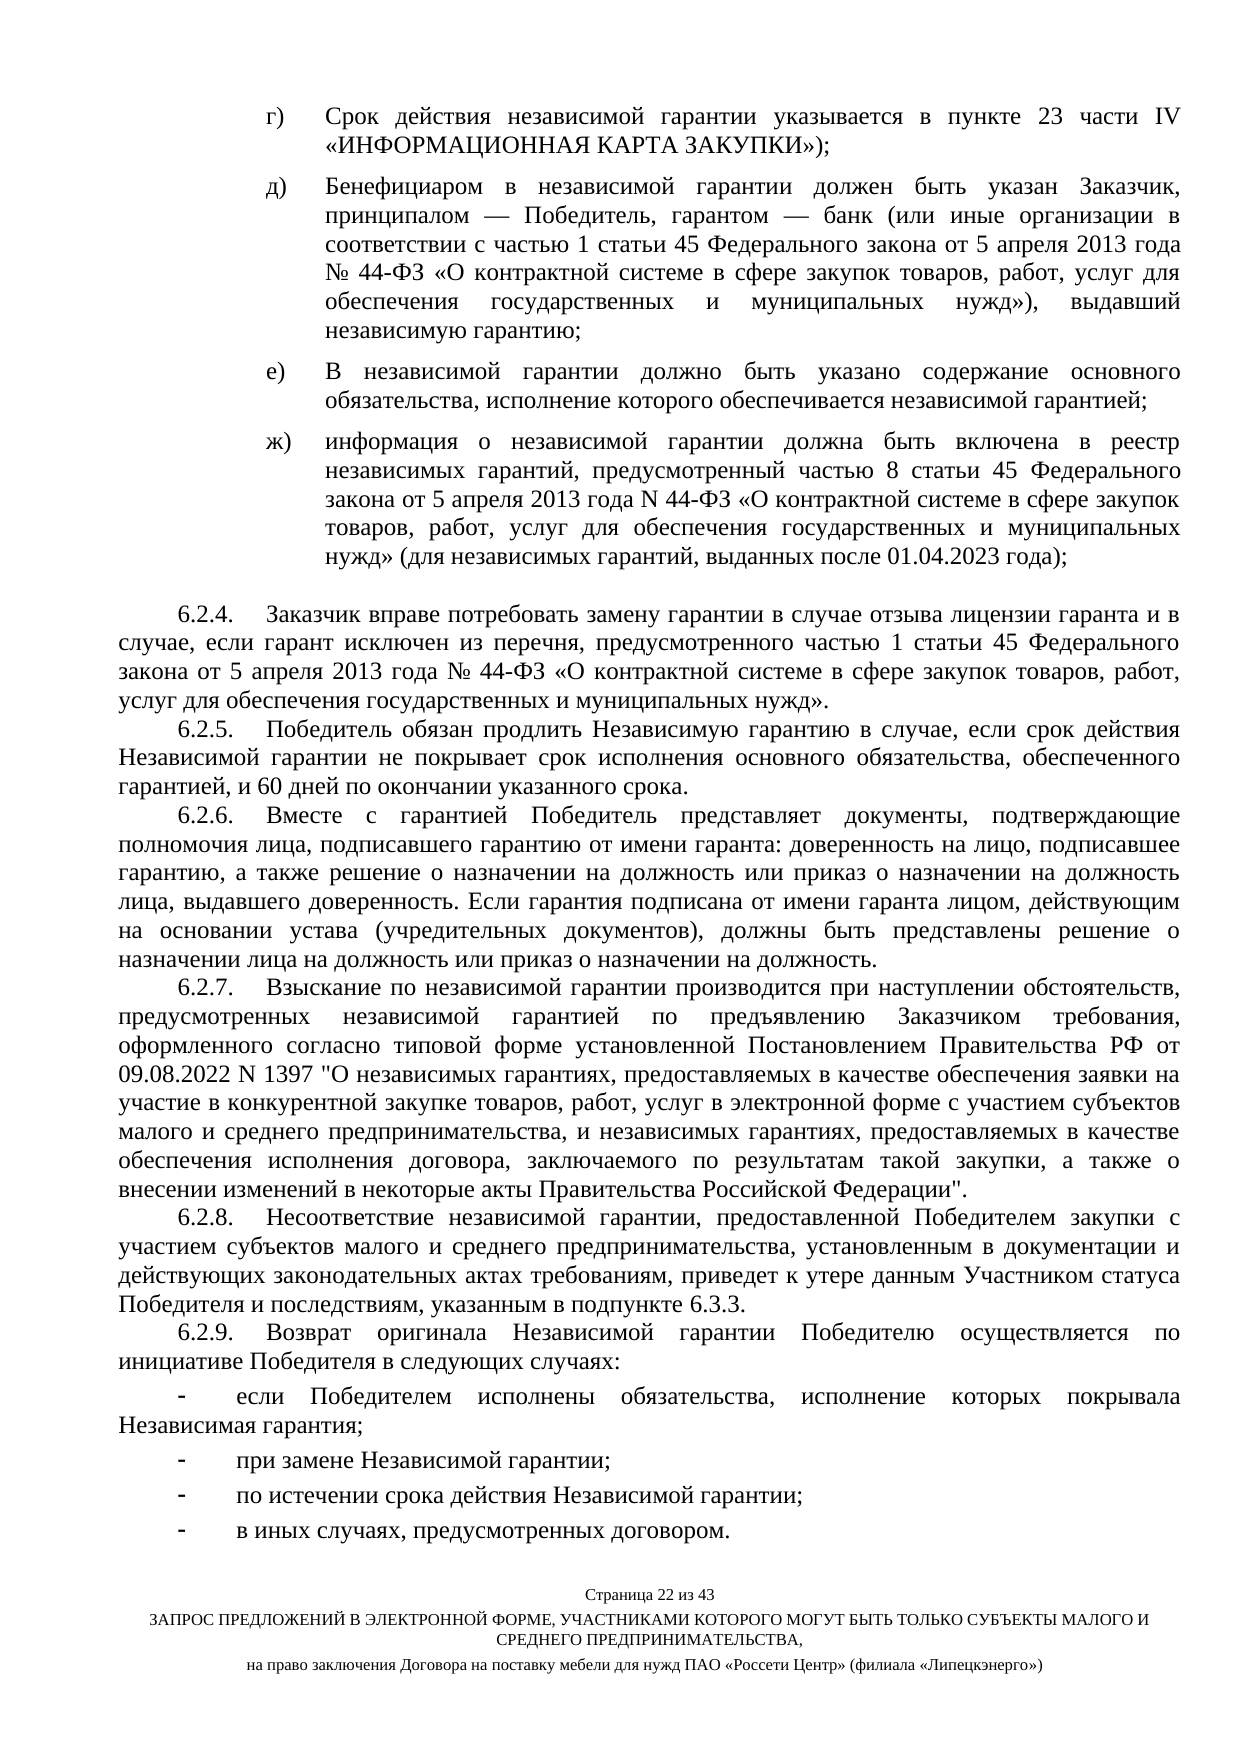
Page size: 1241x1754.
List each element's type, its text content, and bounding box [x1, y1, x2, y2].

subtitle Взыскание по независимой гарантии производится при наступлении обстоятельств, предусмотренных независимой гарантией по предъявлению Заказчиком требования, оформленного согласно типовой форме установленной Постановлением Правительства РФ от 09.08.2022 N 1397 "О независимых гарантиях, предоставляемых в качестве обеспечения заявки на участие в конкурентной закупке товаров, работ, услуг в электронной форме с участием субъектов малого и среднего предпринимательства, и независимых гарантиях, предоставляемых в качестве обеспечения исполнения договора, заключаемого по результатам такой закупки, а также о внесении изменений в некоторые акты Правительства Российской Федерации". [118, 972, 1181, 1202]
subtitle Заказчик вправе потребовать замену гарантии в случае отзыва лицензии гаранта и в случае, если гарант исключен из перечня, предусмотренного частью 1 статьи 45 Федерального закона от 5 апреля 2013 года № 44-ФЗ «О контрактной системе в сфере закупок товаров, работ, услуг для обеспечения государственных и муниципальных нужд». [118, 599, 1181, 714]
subtitle Победитель обязан продлить Независимую гарантию в случае, если срок действия Независимой гарантии не покрывает срок исполнения основного обязательства, обеспеченного гарантией, и 60 дней по окончании указанного срока. [118, 714, 1181, 800]
list информация о независимой гарантии должна быть включена в реестр независимых гарантий, предусмотренный частью 8 статьи 45 Федерального закона от 5 апреля 2013 года N 44-ФЗ «О контрактной системе в сфере закупок товаров, работ, услуг для обеспечения государственных и муниципальных нужд» (для независимых гарантий, выданных после 01.04.2023 года); [266, 426, 1181, 570]
list в иных случаях, предусмотренных договором. [118, 1515, 1181, 1544]
subtitle Возврат оригинала Независимой гарантии Победителю осуществляется по инициативе Победителя в следующих случаях: [118, 1317, 1181, 1375]
list Срок действия независимой гарантии указывается в пункте 23 части IV «ИНФОРМАЦИОННАЯ КАРТА ЗАКУПКИ»); [266, 101, 1181, 159]
list Бенефициаром в независимой гарантии должен быть указан Заказчик, принципалом — Победитель, гарантом — банк (или иные организации в соответствии с частью 1 статьи 45 Федерального закона от 5 апреля 2013 года № 44-ФЗ «О контрактной системе в сфере закупок товаров, работ, услуг для обеспечения государственных и муниципальных нужд»), выдавший независимую гарантию; [266, 171, 1181, 344]
list по истечении срока действия Независимой гарантии; [118, 1480, 1181, 1509]
list при замене Независимой гарантии; [118, 1445, 1181, 1474]
subtitle Несоответствие независимой гарантии, предоставленной Победителем закупки с участием субъектов малого и среднего предпринимательства, установленным в документации и действующих законодательных актах требованиям, приведет к утере данным Участником статуса Победителя и последствиям, указанным в подпункте 6.3.3. [118, 1202, 1181, 1317]
list если Победителем исполнены обязательства, исполнение которых покрывала Независимая гарантия; [118, 1381, 1181, 1439]
subtitle Вместе с гарантией Победитель представляет документы, подтверждающие полномочия лица, подписавшего гарантию от имени гаранта: доверенность на лицо, подписавшее гарантию, а также решение о назначении на должность или приказ о назначении на должность лица, выдавшего доверенность. Если гарантия подписана от имени гаранта лицом, действующим на основании устава (учредительных документов), должны быть представлены решение о назначении лица на должность или приказ о назначении на должность. [118, 800, 1181, 972]
list В независимой гарантии должно быть указано содержание основного обязательства, исполнение которого обеспечивается независимой гарантией; [266, 356, 1181, 414]
